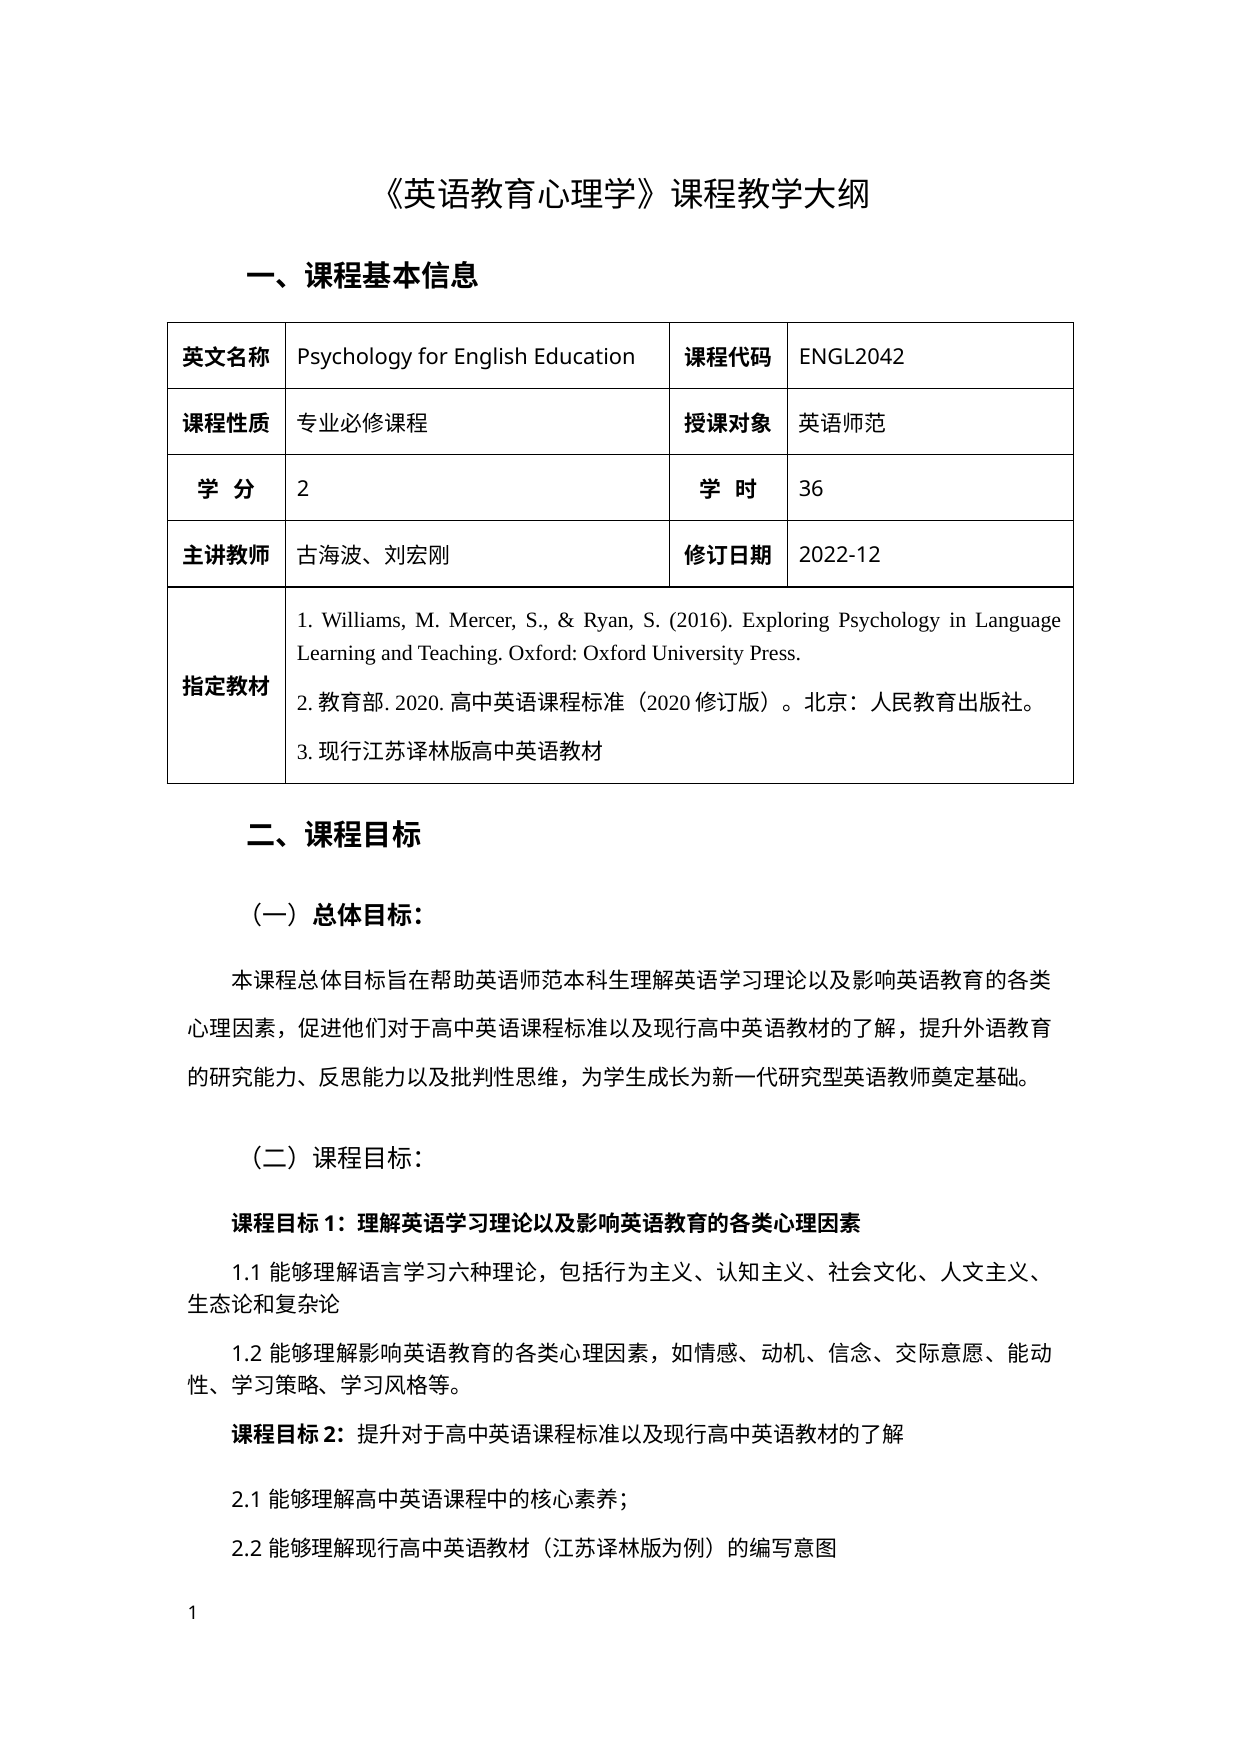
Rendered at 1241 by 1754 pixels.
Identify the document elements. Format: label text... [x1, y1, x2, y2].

text 一、课程基本信息 [187, 241, 1053, 306]
table_cell 课程性质 [168, 389, 285, 454]
table_cell 36 [788, 455, 1073, 520]
table_cell 2 [286, 455, 669, 520]
table_cell 英语师范 [788, 389, 1073, 454]
table_cell 主讲教师 [168, 521, 285, 586]
text 2.1 能够理解高中英语课程中的核心素养； [187, 1481, 1053, 1514]
text 1.2 能够理解影响英语教育的各类心理因素，如情感、动机、信念、交际意愿、能动性、学习策略、学习风格等。 [187, 1336, 1053, 1401]
table_cell 修订日期 [670, 521, 787, 586]
text 课程目标2：提升对于高中英语课程标准以及现行高中英语教材的了解 [187, 1417, 1053, 1449]
table_cell 学 时 [670, 455, 787, 520]
table_cell 专业必修课程 [286, 389, 669, 454]
table_cell 古海波、刘宏刚 [286, 521, 669, 586]
text 二、课程目标 [187, 800, 1053, 865]
table_cell 指定教材 [168, 588, 285, 782]
table_header ENGL2042 [788, 323, 1073, 388]
table_cell 学 分 [168, 455, 285, 520]
text 本课程总体目标旨在帮助英语师范本科生理解英语学习理论以及影响英语教育的各类心理因素，促进他们对于高中英语课程标准以及现行高中英语教材的了解，提升外语教育的研究能力、反思能力以及批判性思维，为学生成长为新一代研究型英语教师奠定基础。 [187, 962, 1053, 1092]
table_header 英文名称 [168, 323, 285, 388]
text 课程目标1：理解英语学习理论以及影响英语教育的各类心理因素 [187, 1206, 1053, 1238]
table_header Psychology for English Education [286, 323, 669, 388]
text （一）总体目标： [187, 881, 1053, 946]
text （二）课程目标： [187, 1124, 1053, 1189]
text 《英语教育心理学》课程教学大纲 [187, 160, 1053, 225]
text 2.2 能够理解现行高中英语教材（江苏译林版为例）的编写意图 [187, 1530, 1053, 1563]
text 1.1 能够理解语言学习六种理论，包括行为主义、认知主义、社会文化、人文主义、生态论和复杂论 [187, 1254, 1053, 1319]
table_header 课程代码 [670, 323, 787, 388]
table_cell 2022-12 [788, 521, 1073, 586]
table_cell 1. Williams, M. Mercer, S., & Ryan, S. (2016). Exploring Psychology in Language Learning and Teaching. Oxford: Oxford University Press. 2. 教育部. 2020. 高中英语课程标准（2020修订版）。北京：人民教育出版社。 3. 现行江苏译林版高中英语教材 [286, 588, 1073, 782]
table_cell 授课对象 [670, 389, 787, 454]
